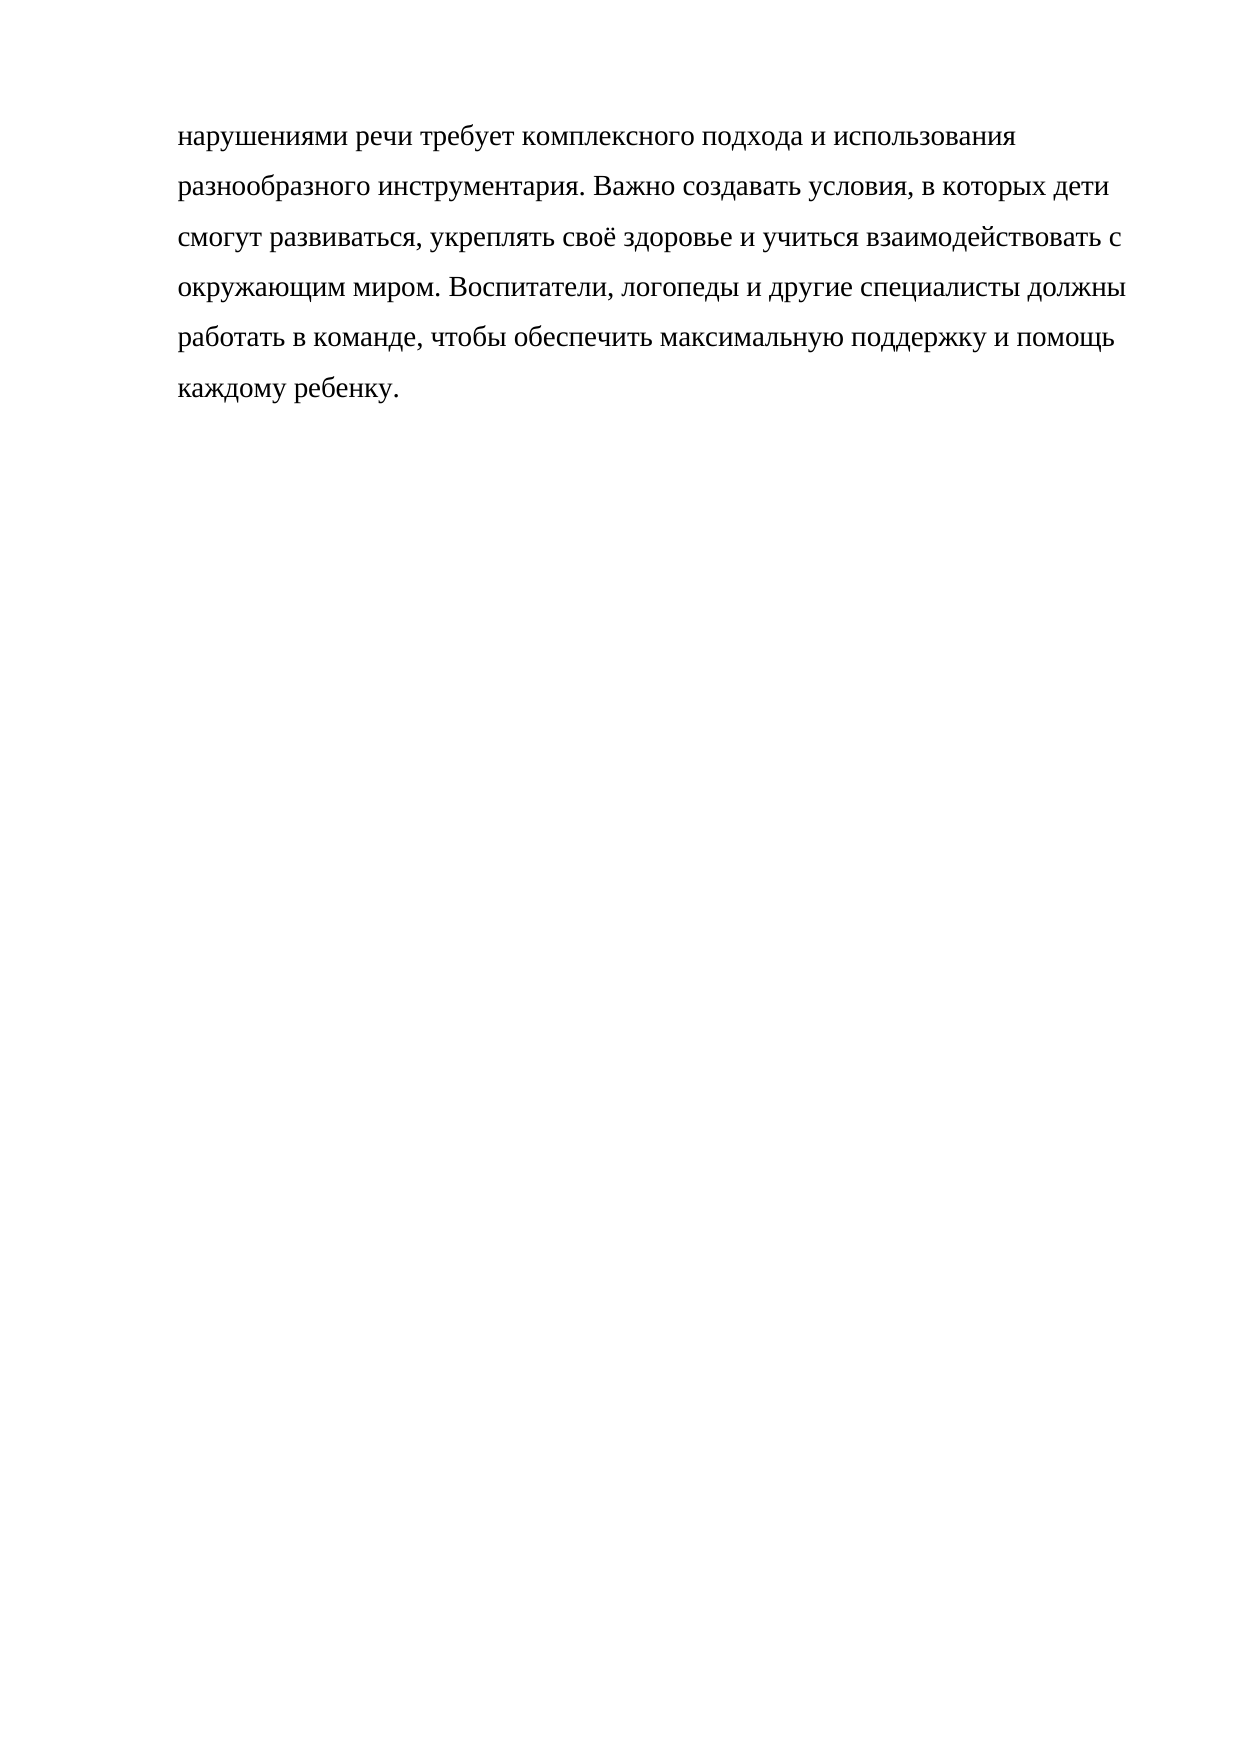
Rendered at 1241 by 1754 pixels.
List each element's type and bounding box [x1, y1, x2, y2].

text [177, 118, 1152, 403]
